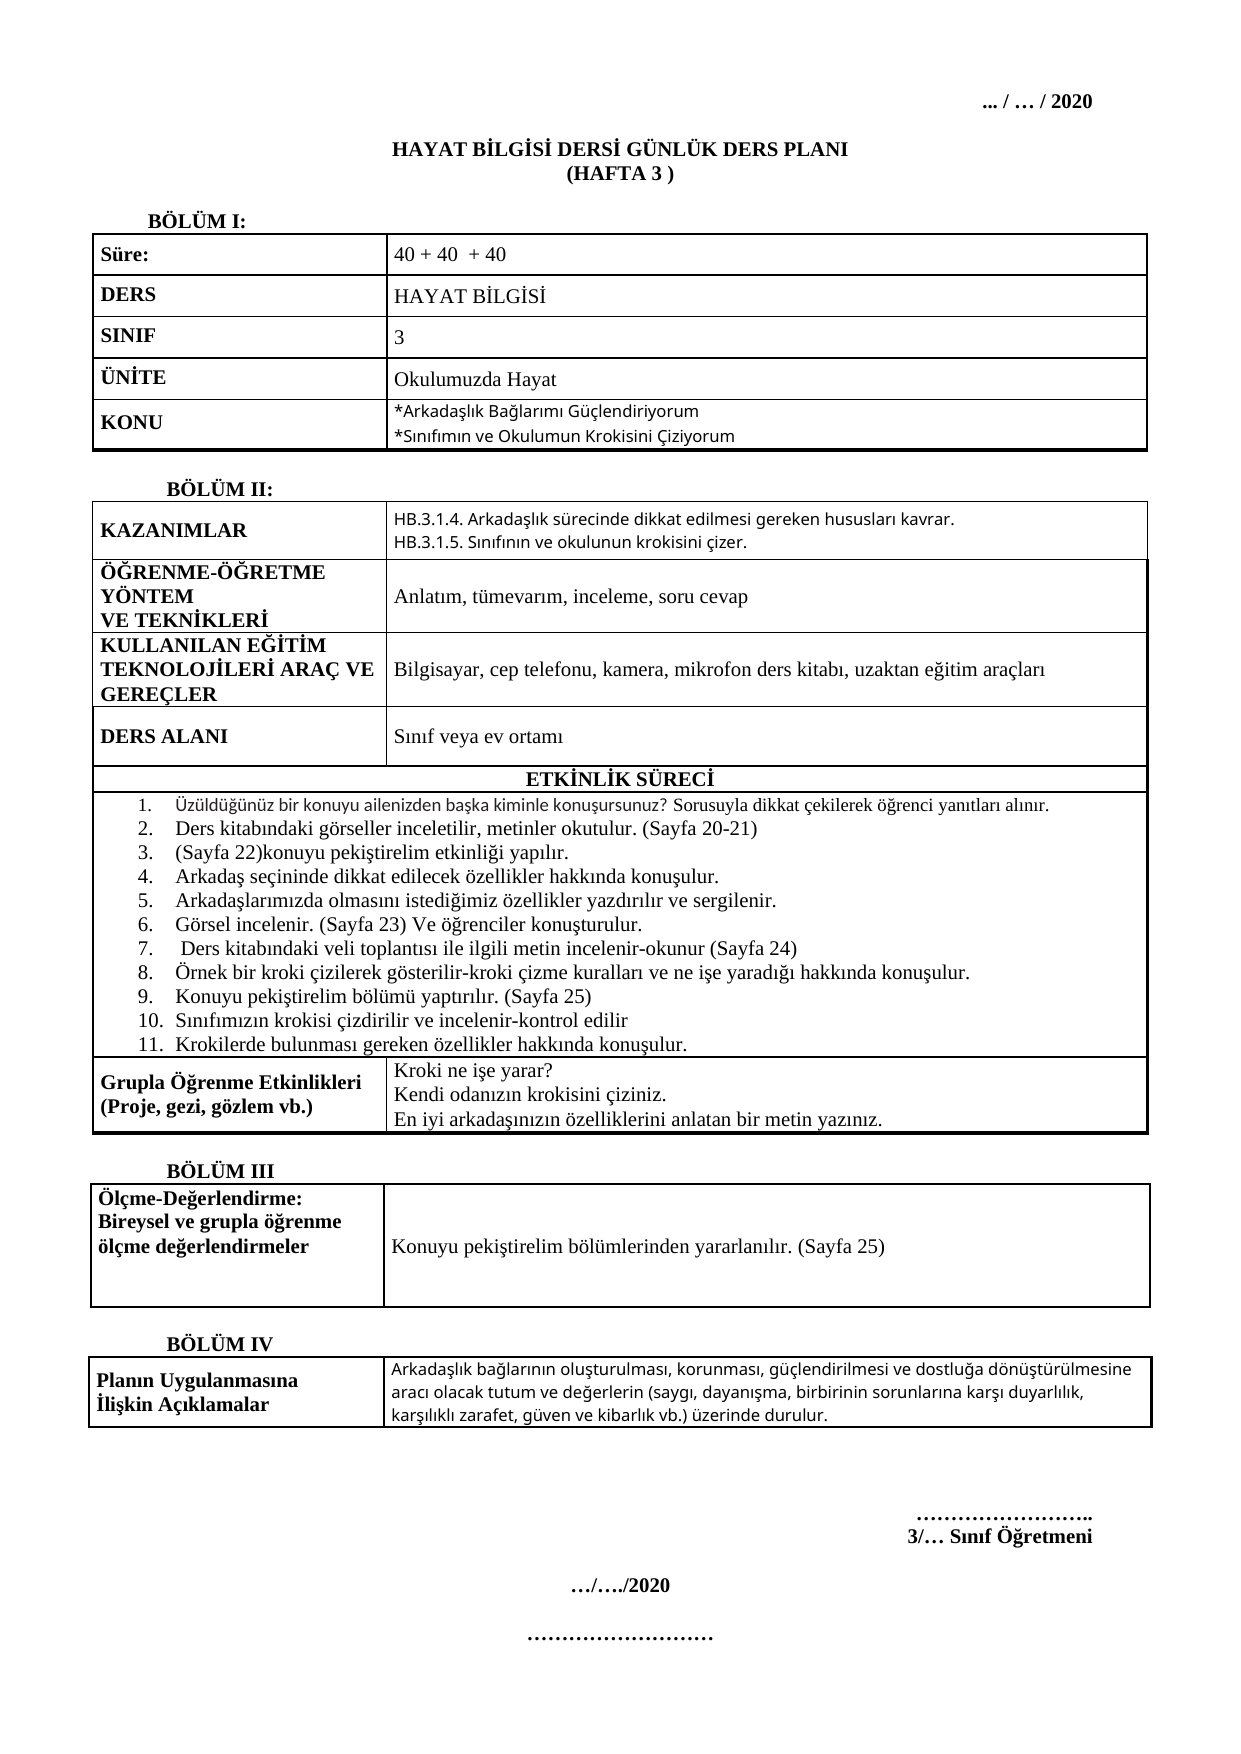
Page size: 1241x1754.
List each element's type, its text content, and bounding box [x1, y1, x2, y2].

table_cell KULLANILAN EĞİTİM TEKNOLOJİLERİ ARAÇ VE GEREÇLER [93, 633, 386, 706]
table_cell DERS [94, 276, 386, 316]
text ……………………… [148, 1621, 1092, 1645]
table_header Ölçme-Değerlendirme: Bireysel ve grupla öğrenme ölçme değerlendirmeler [92, 1185, 383, 1306]
table_cell Bilgisayar, cep telefonu, kamera, mikrofon ders kitabı, uzaktan eğitim araçları [387, 633, 1146, 706]
table_cell Sınıf veya ev ortamı [387, 707, 1146, 765]
text (HAFTA 3 ) [148, 161, 1092, 185]
text BÖLÜM II: [148, 476, 1092, 501]
subtitle BÖLÜM III [148, 1159, 1092, 1183]
table_cell DERS ALANI [94, 707, 386, 765]
table_cell Üzüldüğünüz bir konuyu ailenizden başka kiminle konuşursunuz? Sorusuyla dikkat çekilerek öğrenci yanıtları alınır. Ders kitabındaki görseller inceletilir, metinler okutulur. (Sayfa 20-21) (Sayfa 22)konuyu pekiştirelim etkinliği yapılır. Arkadaş seçininde dikkat edilecek özellikler hakkında konuşulur. Arkadaşlarımızda olmasını istediğimiz özellikler yazdırılır ve sergilenir. Görsel incelenir. (Sayfa 23) Ve öğrenciler konuşturulur. Ders kitabındaki veli toplantısı ile ilgili metin incelenir-okunur (Sayfa 24) Örnek bir kroki çizilerek gösterilir-kroki çizme kuralları ve ne işe yaradığı hakkında konuşulur. Konuyu pekiştirelim bölümü yaptırılır. (Sayfa 25) Sınıfımızın krokisi çizdirilir ve incelenir-kontrol edilir Krokilerde bulunması gereken özellikler hakkında konuşulur. [94, 793, 1146, 1056]
table_header Konuyu pekiştirelim bölümlerinden yararlanılır. (Sayfa 25) [385, 1185, 1149, 1306]
table_cell ÖĞRENME-ÖĞRETME YÖNTEM VE TEKNİKLERİ [93, 560, 386, 632]
table_cell SINIF [94, 317, 386, 357]
table_cell HAYAT BİLGİSİ [388, 276, 1146, 316]
table_cell ÜNİTE [94, 359, 386, 398]
table_cell Grupla Öğrenme Etkinlikleri (Proje, gezi, gözlem vb.) [94, 1058, 386, 1131]
table_header Süre: [94, 235, 386, 274]
text 3/… Sınıf Öğretmeni [148, 1524, 1092, 1548]
table_cell Anlatım, tümevarım, inceleme, soru cevap [387, 560, 1146, 632]
table_cell Kroki ne işe yarar? Kendi odanızın krokisini çiziniz. En iyi arkadaşınızın özelliklerini anlatan bir metin yazınız. [387, 1058, 1146, 1131]
table_header Planın Uygulanmasına İlişkin Açıklamalar [90, 1358, 383, 1426]
table_cell Okulumuzda Hayat [388, 359, 1146, 398]
text BÖLÜM I: [148, 209, 1092, 233]
table_cell ETKİNLİK SÜRECİ [94, 767, 1146, 791]
subtitle BÖLÜM IV [148, 1332, 1092, 1356]
table_cell KONU [94, 400, 386, 448]
table_header 40 + 40 + 40 [388, 235, 1146, 274]
table_cell 3 [388, 317, 1146, 357]
text ... / … / 2020 [148, 89, 1092, 113]
table_header HB.3.1.4. Arkadaşlık sürecinde dikkat edilmesi gereken hususları kavrar. HB.3.1.5. Sınıfının ve okulunun krokisini çizer. [387, 502, 1147, 559]
text …/…./2020 [148, 1573, 1092, 1597]
text …………………….. [148, 1500, 1092, 1524]
table_header KAZANIMLAR [93, 502, 386, 559]
table_header Arkadaşlık bağlarının oluşturulması, korunması, güçlendirilmesi ve dostluğa dönüştürülmesine aracı olacak tutum ve değerlerin (saygı, dayanışma, birbirinin sorunlarına karşı duyarlılık, karşılıklı zarafet, güven ve kibarlık vb.) üzerinde durulur. [385, 1358, 1150, 1426]
table_cell *Arkadaşlık Bağlarımı Güçlendiriyorum *Sınıfımın ve Okulumun Krokisini Çiziyorum [388, 400, 1146, 448]
text HAYAT BİLGİSİ DERSİ GÜNLÜK DERS PLANI [148, 137, 1092, 161]
